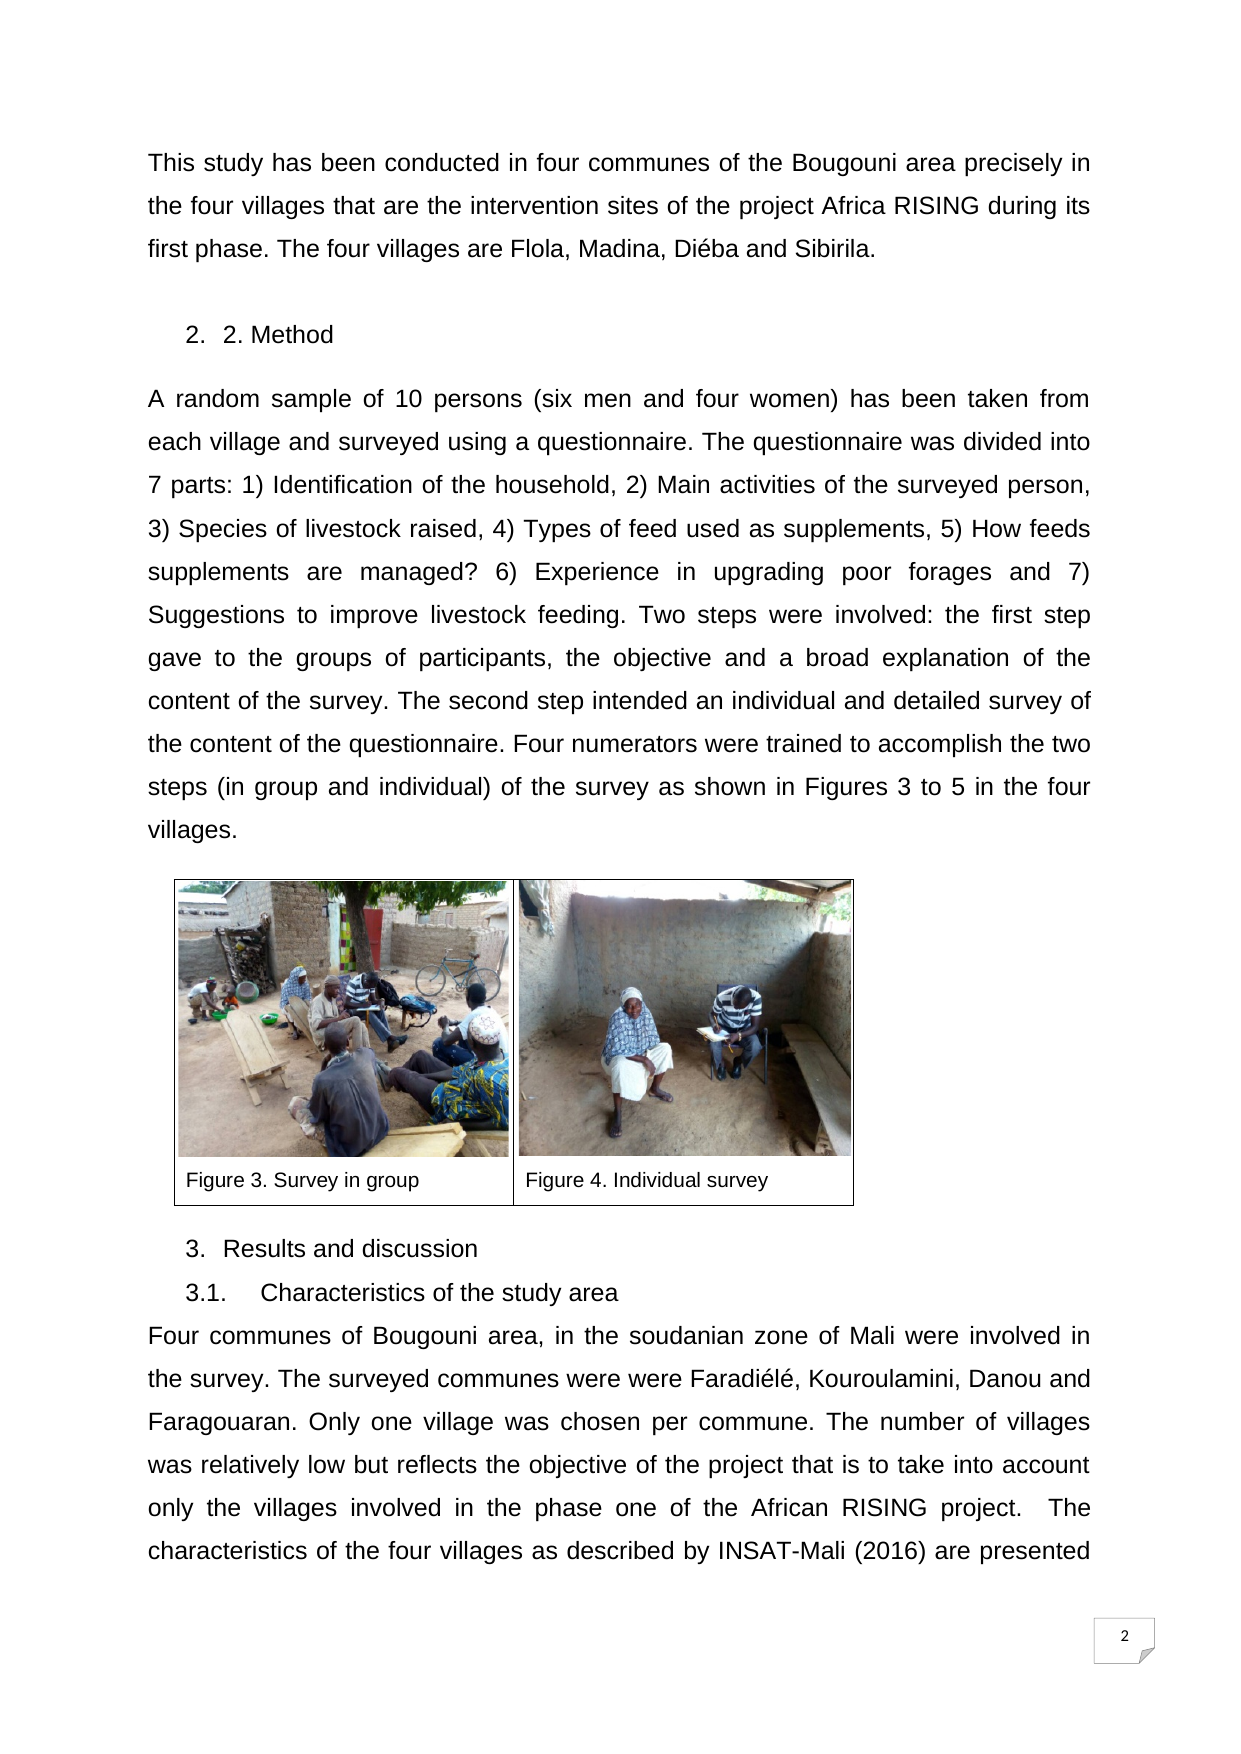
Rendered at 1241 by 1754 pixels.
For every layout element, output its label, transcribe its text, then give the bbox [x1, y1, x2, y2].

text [148, 1321, 1092, 1565]
list Results and discussion [185, 1234, 1092, 1263]
picture [178, 881, 509, 1157]
text This study has been conducted in four communes of the Bougouni area precisely in the four villages that are the intervention sites of the project Africa RISING during its first phase. The four villages are Flola, Madina, Diéba and Sibirila. [148, 148, 1092, 263]
text A random sample of 10 persons (six men and four women) has been taken from each village and surveyed using a questionnaire. The questionnaire was divided into 7 parts: 1) Identification of the household, 2) Main activities of the surveyed person, 3) Species of livestock raised, 4) Types of feed used as supplements, 5) How feeds supplements are managed? 6) Experience in upgrading poor forages and 7) Suggestions to improve livestock feeding. Two steps were involved: the first step gave to the groups of participants, the objective and a broad explanation of the content of the survey. The second step intended an individual and detailed survey of the content of the questionnaire. Four numerators were trained to accomplish the two steps (in group and individual) of the survey as shown in Figures 3 to 5 in the four villages. [148, 384, 1092, 844]
picture [518, 880, 852, 1156]
table_header Figure 4. Individual survey [514, 880, 853, 1205]
list 2. Method [185, 320, 1092, 349]
list Characteristics of the study area [185, 1277, 1092, 1306]
table_header Figure 3. Survey in group [175, 880, 513, 1205]
